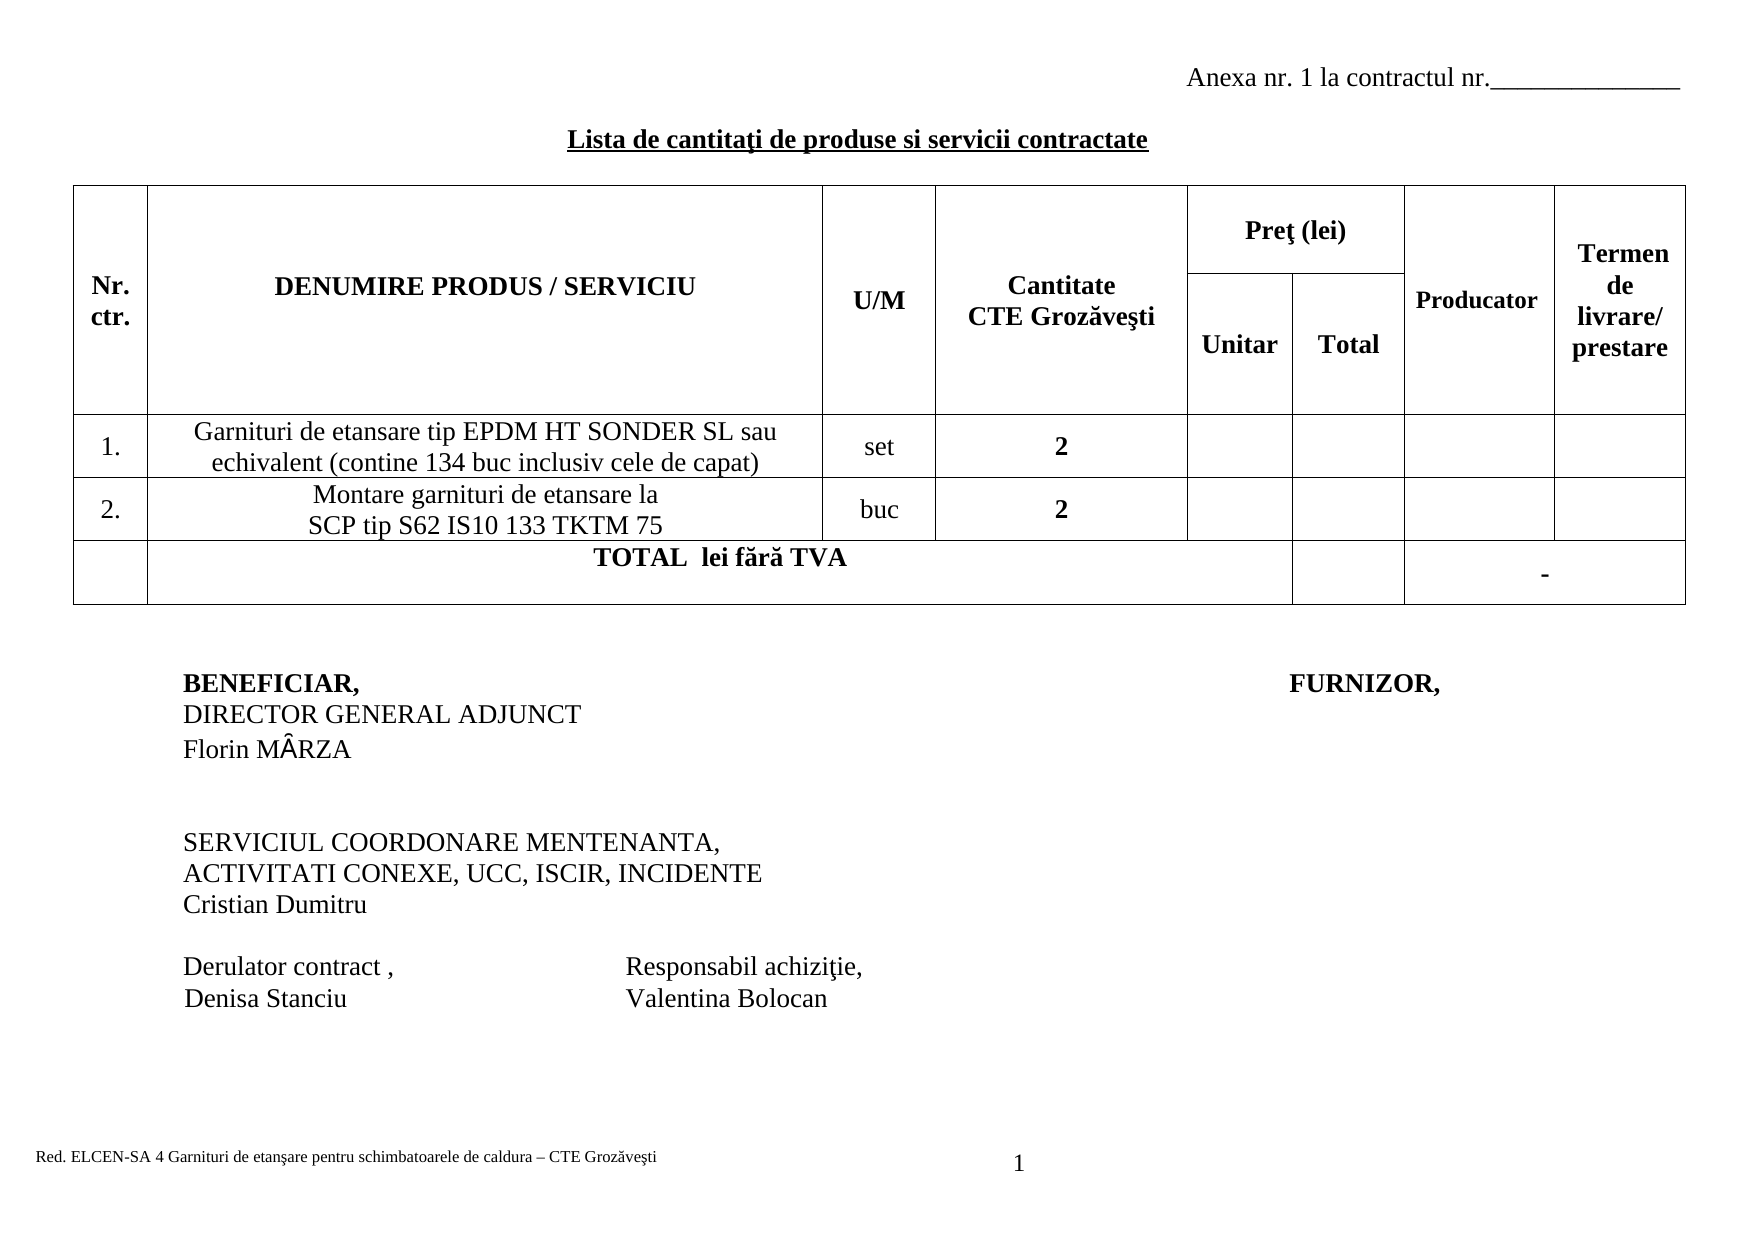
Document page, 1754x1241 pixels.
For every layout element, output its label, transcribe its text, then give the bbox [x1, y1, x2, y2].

table_cell [1188, 415, 1292, 477]
table_cell buc [823, 478, 935, 540]
table_header Termen de livrare/ prestare [1555, 186, 1685, 413]
text SERVICIUL COORDONARE MENTENANTA, [35, 826, 1680, 857]
text DIRECTOR GENERAL ADJUNCT [35, 698, 1680, 729]
table_header Preţ (lei) [1188, 186, 1404, 273]
table_cell [1293, 478, 1404, 540]
table_header Cantitate CTE Grozăveşti [936, 186, 1187, 413]
table_header DENUMIRE PRODUS / SERVICIU [148, 186, 822, 413]
table_cell [1555, 478, 1685, 540]
table_cell 2 [936, 478, 1187, 540]
table_cell Total [1293, 274, 1404, 413]
table_cell 1. [74, 415, 147, 477]
table_header U/M [823, 186, 935, 413]
text ACTIVITATI CONEXE, UCC, ISCIR, INCIDENTE [35, 857, 1680, 888]
text Anexa nr. 1 la contractul nr.______________ [35, 61, 1680, 92]
text Cristian Dumitru [35, 888, 1680, 919]
table_cell [1293, 415, 1404, 477]
table_cell TOTAL lei fără TVA [148, 541, 1292, 603]
table_cell [1188, 478, 1292, 540]
table_header Nr. ctr. [74, 186, 147, 413]
text Derulator contract , Responsabil achiziţie, [35, 951, 1680, 982]
table_cell - [1405, 541, 1685, 603]
table_cell [1293, 541, 1404, 603]
table_cell 2 [936, 415, 1187, 477]
table_cell [1555, 415, 1685, 477]
table_cell Garnituri de etansare tip EPDM HT SONDER SL sau echivalent (contine 134 buc inclusiv cele de capat) [148, 415, 822, 477]
table_cell [1405, 478, 1554, 540]
table_cell Unitar [1188, 274, 1292, 413]
table_cell set [823, 415, 935, 477]
table_cell Montare garnituri de etansare la SCP tip S62 IS10 133 TKTM 75 [148, 478, 822, 540]
text BENEFICIAR, FURNIZOR, [109, 667, 1680, 698]
text Denisa Stanciu Valentina Bolocan [35, 982, 1680, 1013]
table_cell [1405, 415, 1554, 477]
table_cell [74, 541, 147, 603]
text Florin MȂRZA [35, 729, 1680, 766]
table_cell 2. [74, 478, 147, 540]
table_header Producator [1405, 186, 1554, 413]
text Lista de cantitaţi de produse si servicii contractate [35, 123, 1680, 154]
